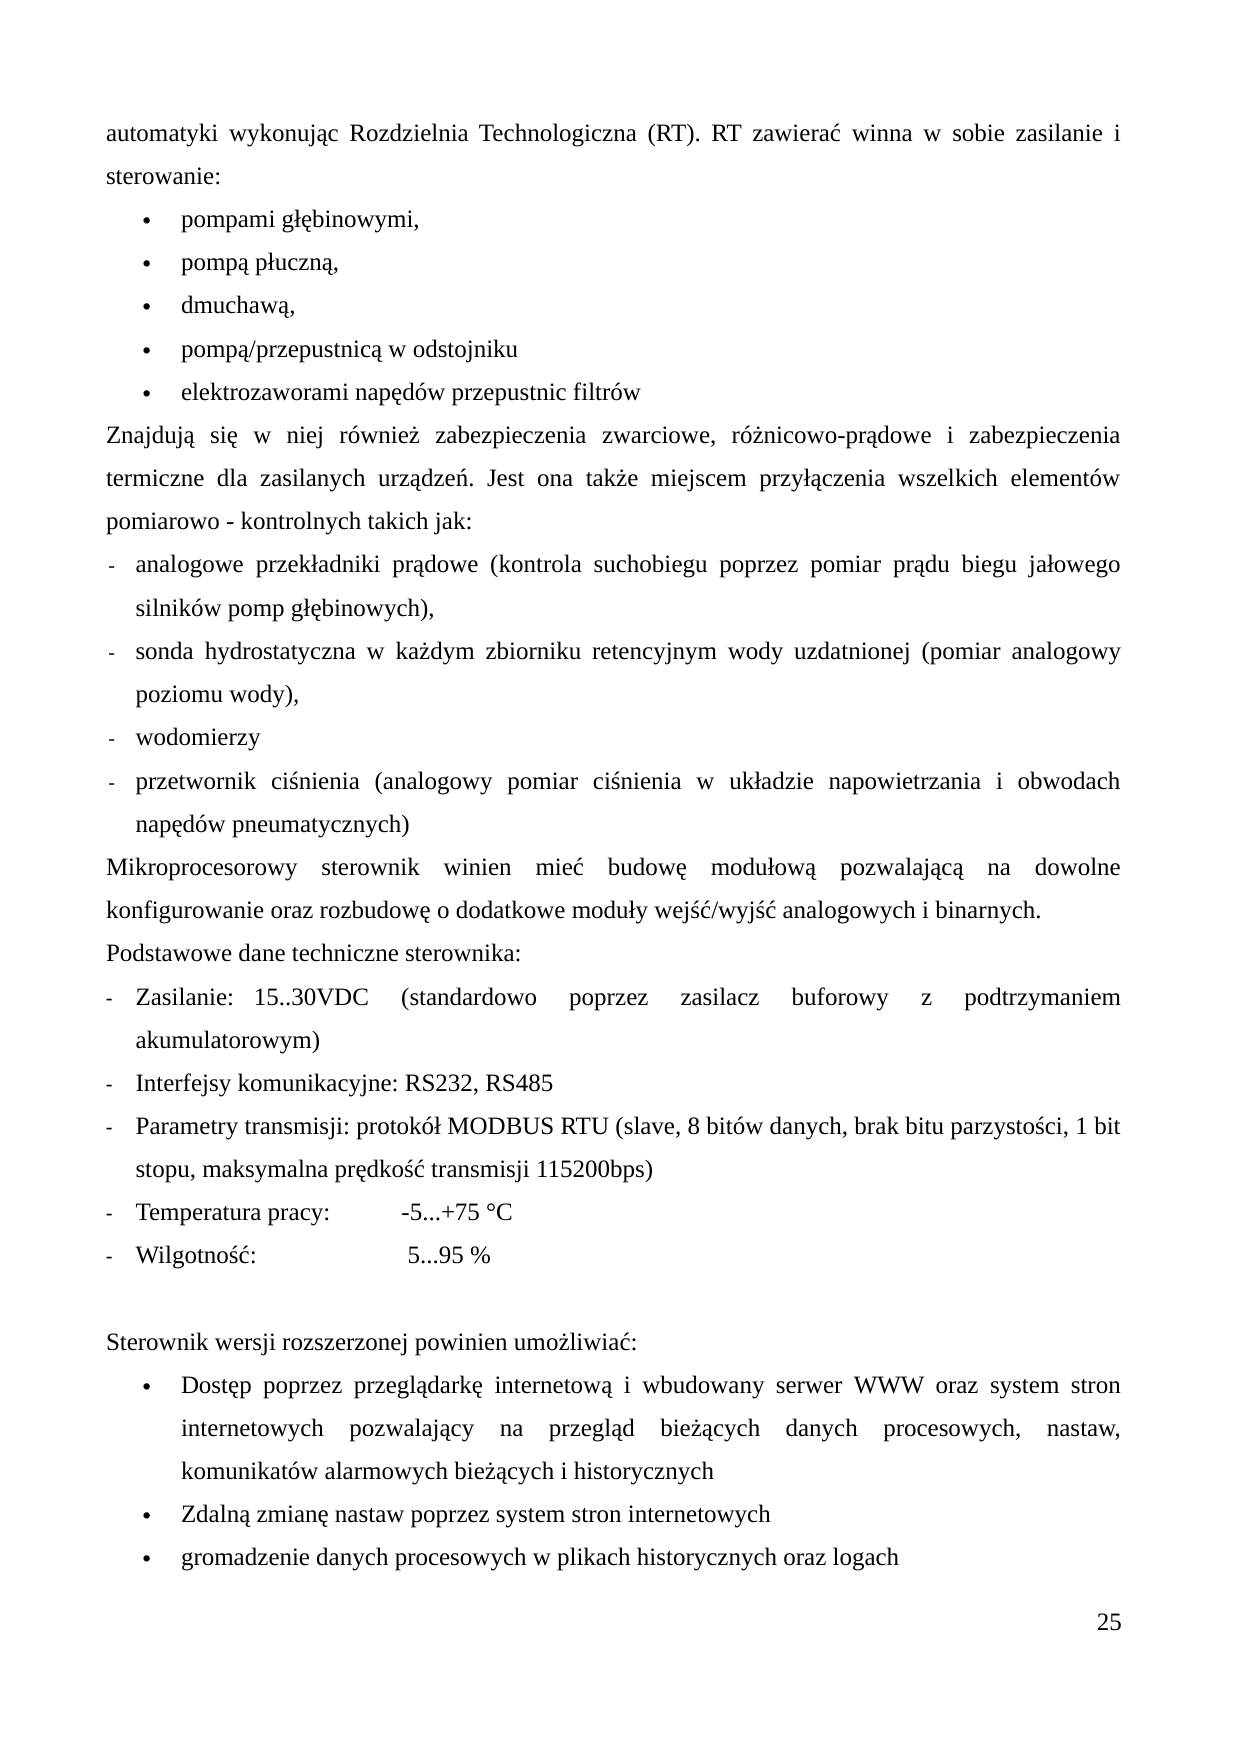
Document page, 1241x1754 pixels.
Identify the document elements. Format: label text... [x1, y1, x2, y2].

list gromadzenie danych procesowych w plikach historycznych oraz logach [143, 1542, 1121, 1571]
list przetwornik ciśnienia (analogowy pomiar ciśnienia w układzie napowietrzania i obwodach napędów pneumatycznych) [106, 766, 1121, 838]
text Podstawowe dane techniczne sterownika: [106, 938, 1121, 967]
list Wilgotność: 5...95 % [106, 1240, 1121, 1269]
list pompą/przepustnicą w odstojniku [143, 334, 1121, 362]
list Parametry transmisji: protokół MODBUS RTU (slave, 8 bitów danych, brak bitu parzystości, 1 bit stopu, maksymalna prędkość transmisji 115200bps) [106, 1111, 1121, 1183]
text Mikroprocesorowy sterownik winien mieć budowę modułową pozwalającą na dowolne konfigurowanie oraz rozbudowę o dodatkowe moduły wejść/wyjść analogowych i binarnych. [106, 852, 1121, 924]
list pompami głębinowymi, [143, 204, 1121, 233]
list sonda hydrostatyczna w każdym zbiorniku retencyjnym wody uzdatnionej (pomiar analogowy poziomu wody), [106, 636, 1121, 708]
list pompą płuczną, [143, 247, 1121, 276]
list wodomierzy [106, 722, 1121, 751]
list dmuchawą, [143, 291, 1121, 319]
list Dostęp poprzez przeglądarkę internetową i wbudowany serwer WWW oraz system stron internetowych pozwalający na przegląd bieżących danych procesowych, nastaw, komunikatów alarmowych bieżących i historycznych [143, 1370, 1121, 1485]
text Znajdują się w niej również zabezpieczenia zwarciowe, różnicowo-prądowe i zabezpieczenia termiczne dla zasilanych urządzeń. Jest ona także miejscem przyłączenia wszelkich elementów pomiarowo - kontrolnych takich jak: [106, 420, 1121, 535]
list elektrozaworami napędów przepustnic filtrów [143, 377, 1121, 406]
list Zdalną zmianę nastaw poprzez system stron internetowych [143, 1499, 1121, 1528]
list Temperatura pracy: -5...+75 °C [106, 1197, 1121, 1226]
list Zasilanie: 15..30VDC (standardowo poprzez zasilacz buforowy z podtrzymaniem akumulatorowym) [106, 982, 1121, 1053]
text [106, 118, 1121, 190]
list Interfejsy komunikacyjne: RS232, RS485 [106, 1068, 1121, 1097]
list analogowe przekładniki prądowe (kontrola suchobiegu poprzez pomiar prądu biegu jałowego silników pomp głębinowych), [106, 549, 1121, 621]
text Sterownik wersji rozszerzonej powinien umożliwiać: [106, 1327, 1121, 1355]
